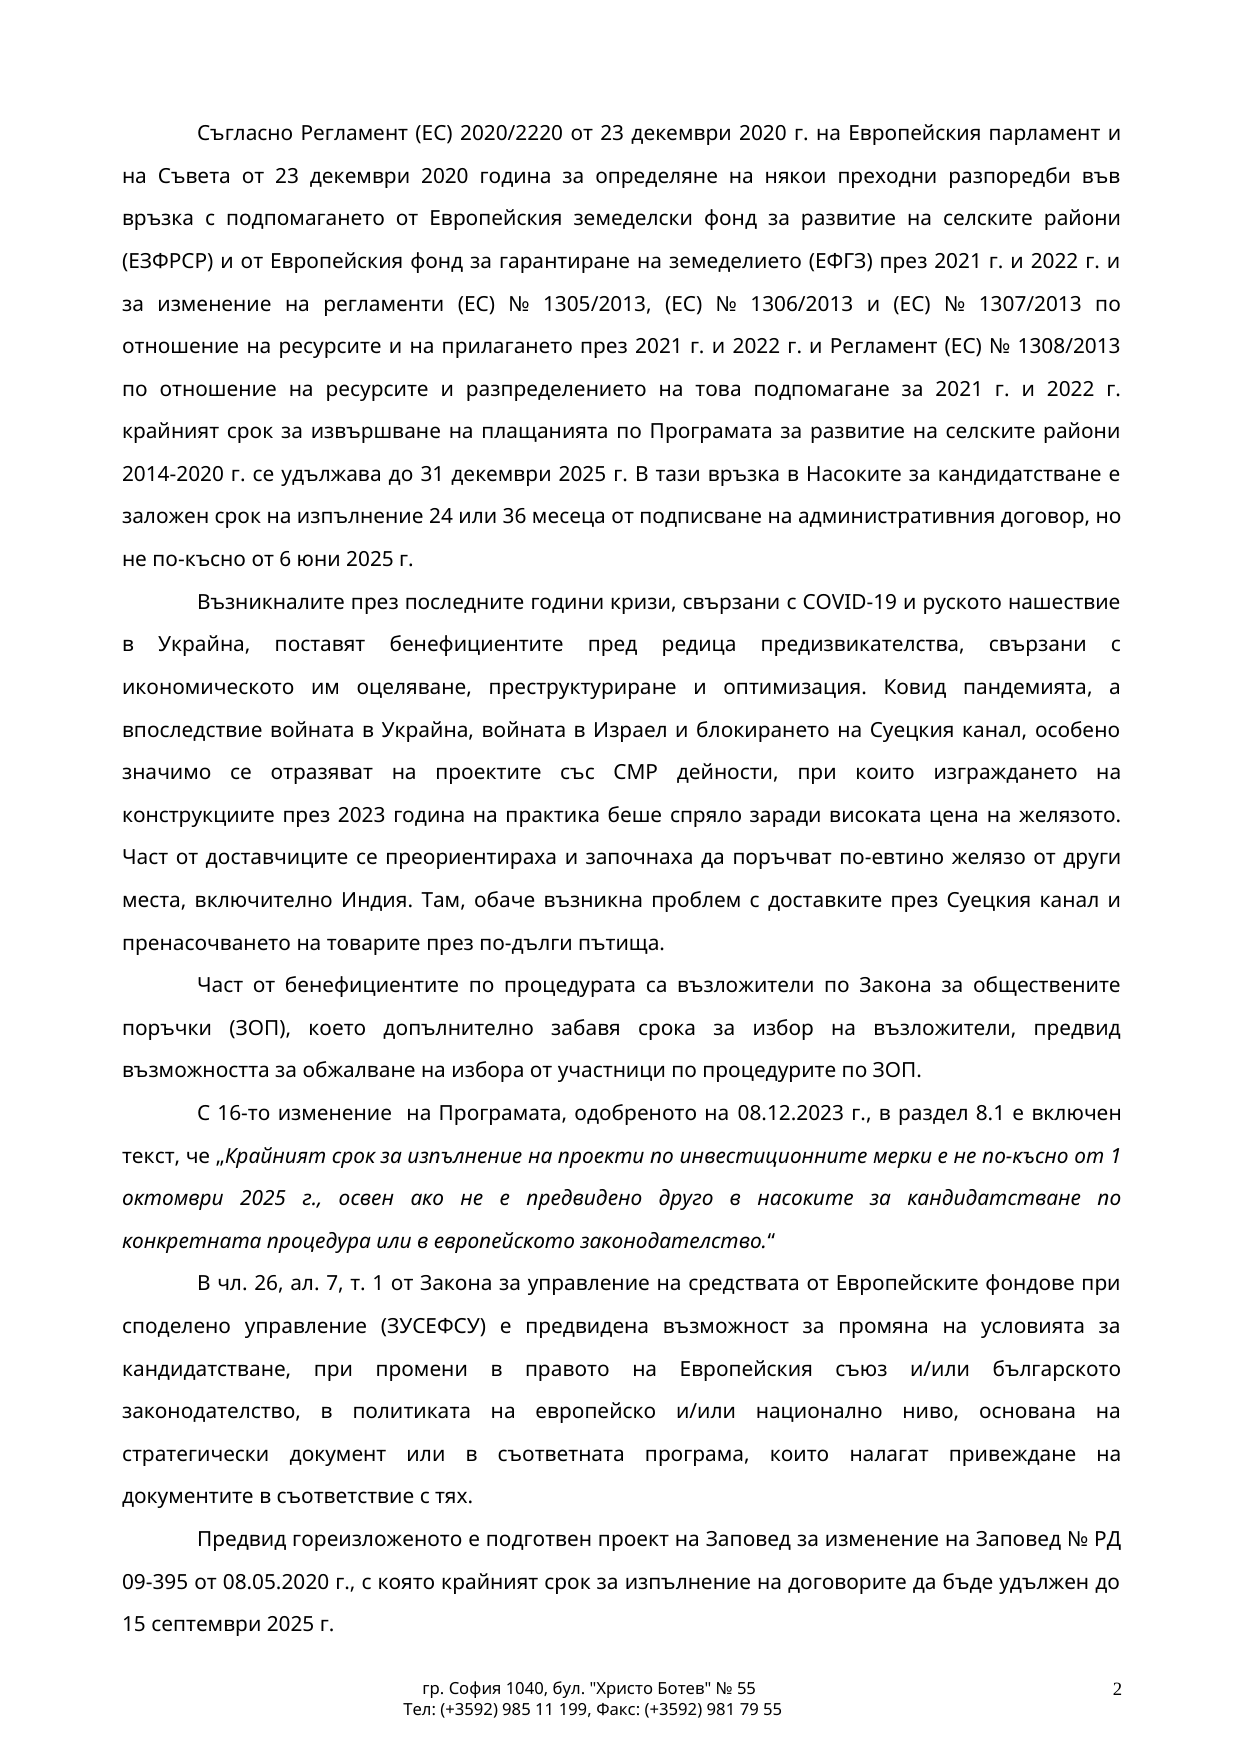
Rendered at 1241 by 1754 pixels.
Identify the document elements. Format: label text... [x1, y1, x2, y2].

text В чл. 26, ал. 7, т. 1 от Закона за управление на средствата от Европейските фондове при споделено управление (ЗУСЕФСУ) е предвидена възможност за промяна на условията за кандидатстване, при промени в правото на Европейския съюз и/или българското законодателство, в политиката на европейско и/или национално ниво, основана на стратегически документ или в съответната програма, които налагат привеждане на документите в съответствие с тях. [122, 1268, 1122, 1510]
text Съгласно Регламент (ЕС) 2020/2220 от 23 декември 2020 г. на Европейския парламент и на Съвета от 23 декември 2020 година за определяне на някои преходни разпоредби във връзка с подпомагането от Европейския земеделски фонд за развитие на селските райони (ЕЗФРСР) и от Европейския фонд за гарантиране на земеделието (ЕФГЗ) през 2021 г. и 2022 г. и за изменение на регламенти (ЕС) № 1305/2013, (ЕС) № 1306/2013 и (ЕС) № 1307/2013 по отношение на ресурсите и на прилагането през 2021 г. и 2022 г. и Регламент (ЕС) № 1308/2013 по отношение на ресурсите и разпределението на това подпомагане за 2021 г. и 2022 г. крайният срок за извършване на плащанията по Програмата за развитие на селските райони 2014-2020 г. се удължава до 31 декември 2025 г. В тази връзка в Насоките за кандидатстване е заложен срок на изпълнение 24 или 36 месеца от подписване на административния договор, но не по-късно от 6 юни 2025 г. [122, 118, 1122, 573]
text Предвид гореизложеното е подготвен проект на Заповед за изменение на Заповед № РД 09-395 от 08.05.2020 г., с която крайният срок за изпълнение на договорите да бъде удължен до 15 септември 2025 г. [122, 1524, 1122, 1638]
text Възникналите през последните години кризи, свързани с COVID-19 и руското нашествие в Украйна, поставят бенефициентите пред редица предизвикателства, свързани с икономическото им оцеляване, преструктуриране и оптимизация. Ковид пандемията, а впоследствие войната в Украйна, войната в Израел и блокирането на Суецкия канал, особено значимо се отразяват на проектите със СМР дейности, при които изграждането на конструкциите през 2023 година на практика беше спряло заради високата цена на желязото. Част от доставчиците се преориентираха и започнаха да поръчват по-евтино желязо от други места, включително Индия. Там, обаче възникна проблем с доставките през Суецкия канал и пренасочването на товарите през по-дълги пътища. [122, 587, 1122, 956]
text С 16-то изменение на Програмата, одобреното на 08.12.2023 г., в раздел 8.1 е включен текст, че „Крайният срок за изпълнение на проекти по инвестиционните мерки е не по-късно от 1 октомври 2025 г., освен ако не е предвидено друго в насоките за кандидатстване по конкретната процедура или в европейското законодателство.“ [122, 1098, 1122, 1254]
text Част от бенефициентите по процедурата са възложители по Закона за обществените поръчки (ЗОП), което допълнително забавя срока за избор на възложители, предвид възможността за обжалване на избора от участници по процедурите по ЗОП. [122, 970, 1122, 1084]
